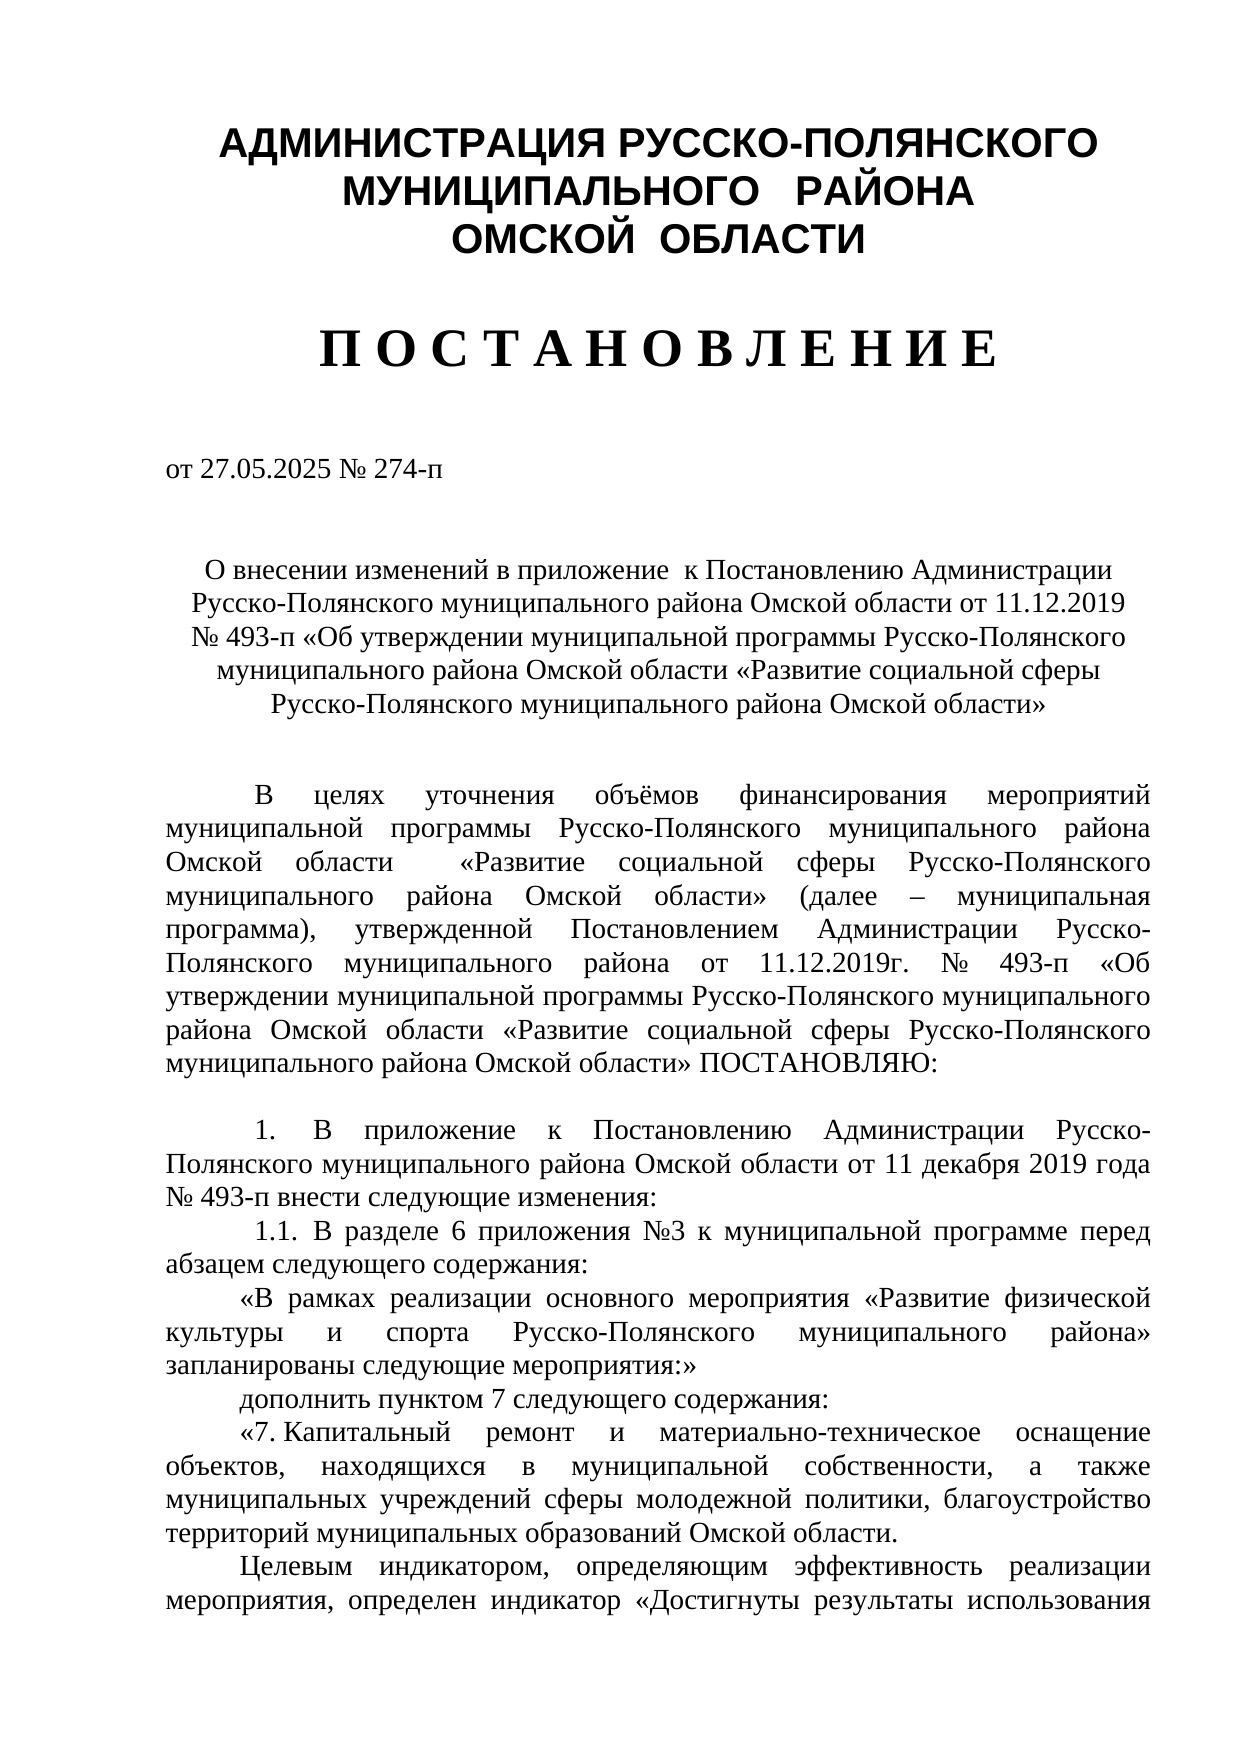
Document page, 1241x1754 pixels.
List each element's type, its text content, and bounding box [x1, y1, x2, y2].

subtitle МУНИЦИПАЛЬНОГО РАЙОНА [165, 166, 1152, 214]
subtitle ОМСКОЙ ОБЛАСТИ [165, 214, 1152, 262]
text В целях уточнения объёмов финансирования мероприятий муниципальной программы Русско-Полянского муниципального района Омской области «Развитие социальной сферы Русско-Полянского муниципального района Омской области» (далее – муниципальная программа), утвержденной Постановлением Администрации Русско-Полянского муниципального района от 11.12.2019г. № 493-п «Об утверждении муниципальной программы Русско-Полянского муниципального района Омской области «Развитие социальной сферы Русско-Полянского муниципального района Омской области» ПОСТАНОВЛЯЮ: [165, 777, 1152, 1079]
subtitle от 27.05.2025 № 274-п [165, 451, 1152, 485]
text «В рамках реализации основного мероприятия «Развитие физической культуры и спорта Русско-Полянского муниципального района» запланированы следующие мероприятия:» [165, 1280, 1152, 1381]
list «7. Капитальный ремонт и материально-техническое оснащение объектов, находящихся в муниципальной собственности, а также муниципальных учреждений сферы молодежной политики, благоустройство территорий муниципальных образований Омской области. [165, 1414, 1152, 1548]
list В разделе 6 приложения №3 к муниципальной программе перед абзацем следующего содержания: [165, 1213, 1152, 1280]
subtitle П О С Т А Н О В Л Е Н И Е [165, 316, 1152, 378]
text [165, 1548, 1152, 1616]
text дополнить пунктом 7 следующего содержания: [165, 1381, 1152, 1414]
title АДМИНИСТРАЦИЯ РУССКО-ПОЛЯНСКОГО [165, 118, 1152, 166]
text № 493-п «Об утверждении муниципальной программы Русско-Полянского муниципального района Омской области «Развитие социальной сферы Русско-Полянского муниципального района Омской области» [165, 619, 1152, 719]
list В приложение к Постановлению Администрации Русско-Полянского муниципального района Омской области от 11 декабря 2019 года № 493-п внести следующие изменения: [165, 1112, 1152, 1213]
text О внесении изменений в приложение к Постановлению Администрации Русско-Полянского муниципального района Омской области от 11.12.2019 [165, 552, 1152, 619]
